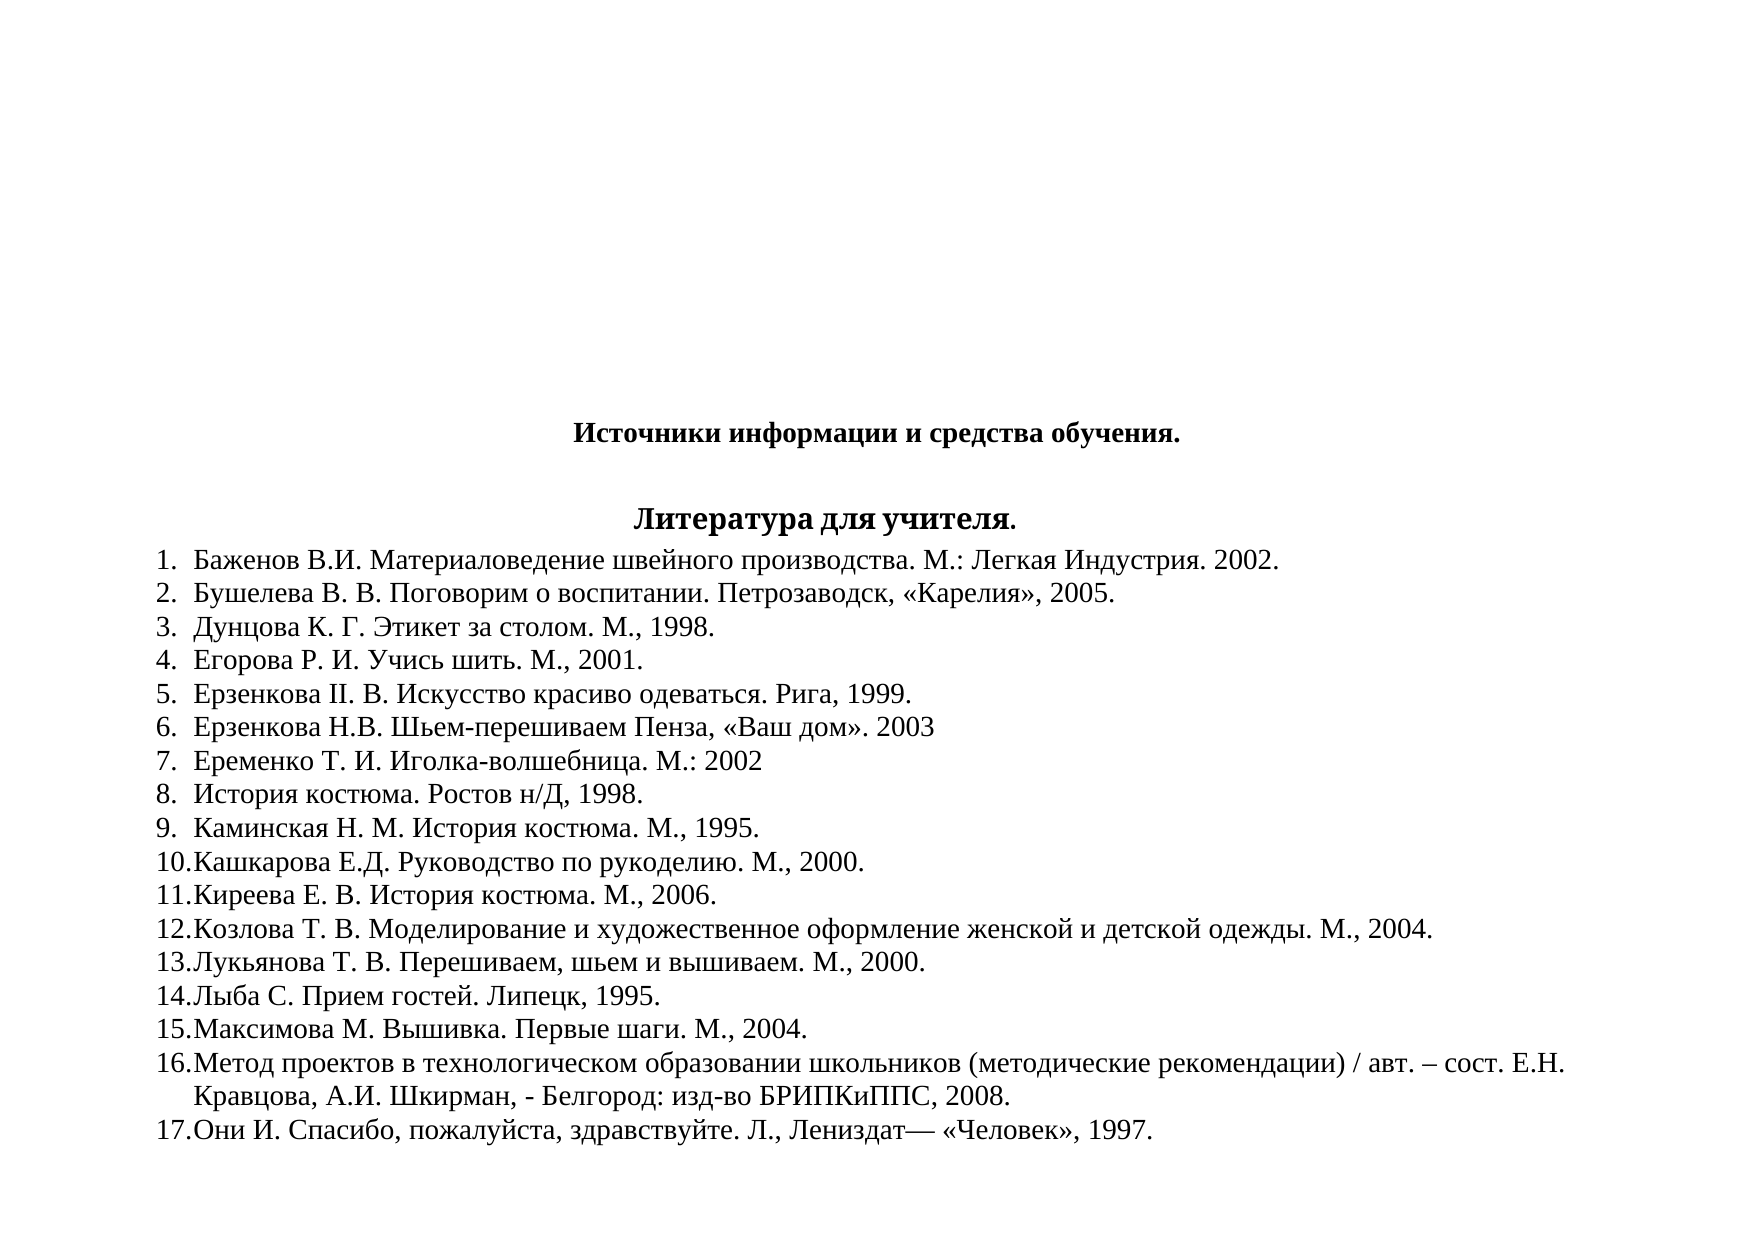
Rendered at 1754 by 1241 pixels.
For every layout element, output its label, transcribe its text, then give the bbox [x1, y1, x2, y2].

list Козлова Т. В. Моделирование и художественное оформление женской и детской одежды. М., 2004. [156, 911, 1636, 944]
list Ерзенкова II. В. Искусство красиво одеваться. Рига, 1999. [156, 676, 1636, 709]
list Они И. Спасибо, пожалуйста, здравствуйте. Л., Лениздат— «Человек», 1997. [156, 1112, 1636, 1146]
list Каминская Н. М. История костюма. М., 1995. [156, 810, 1636, 844]
list Еременко Т. И. Иголка-волшебница. М.: 2002 [156, 743, 1636, 777]
list Дунцова К. Г. Этикет за столом. М., 1998. [156, 609, 1636, 642]
list Киреева Е. В. История костюма. М., 2006. [156, 877, 1636, 911]
list Кашкарова Е.Д. Руководство по рукоделию. М., 2000. [156, 844, 1636, 877]
list Максимова М. Вышивка. Первые шаги. М., 2004. [156, 1011, 1636, 1045]
list История костюма. Ростов н/Д, 1998. [156, 777, 1636, 810]
list Бушелева В. В. Поговорим о воспитании. Петрозаводск, «Карелия», 2005. [156, 575, 1636, 609]
subtitle Литература для учителя. [118, 503, 1636, 537]
list Егорова Р. И. Учись шить. М., 2001. [156, 642, 1636, 676]
list Лыба С. Прием гостей. Липецк, 1995. [156, 978, 1636, 1011]
list Баженов В.И. Материаловедение швейного производства. М.: Легкая Индустрия. 2002. [156, 542, 1636, 575]
list Ерзенкова Н.В. Шьем-перешиваем Пенза, «Ваш дом». 2003 [156, 709, 1636, 743]
list Лукьянова Т. В. Перешиваем, шьем и вышиваем. М., 2000. [156, 944, 1636, 978]
text Источники информации и средства обучения. [118, 415, 1636, 448]
list Метод проектов в технологическом образовании школьников (методические рекомендации) / авт. – сост. Е.Н. Кравцова, А.И. Шкирман, - Белгород: изд-во БРИПКиППС, 2008. [156, 1045, 1636, 1112]
